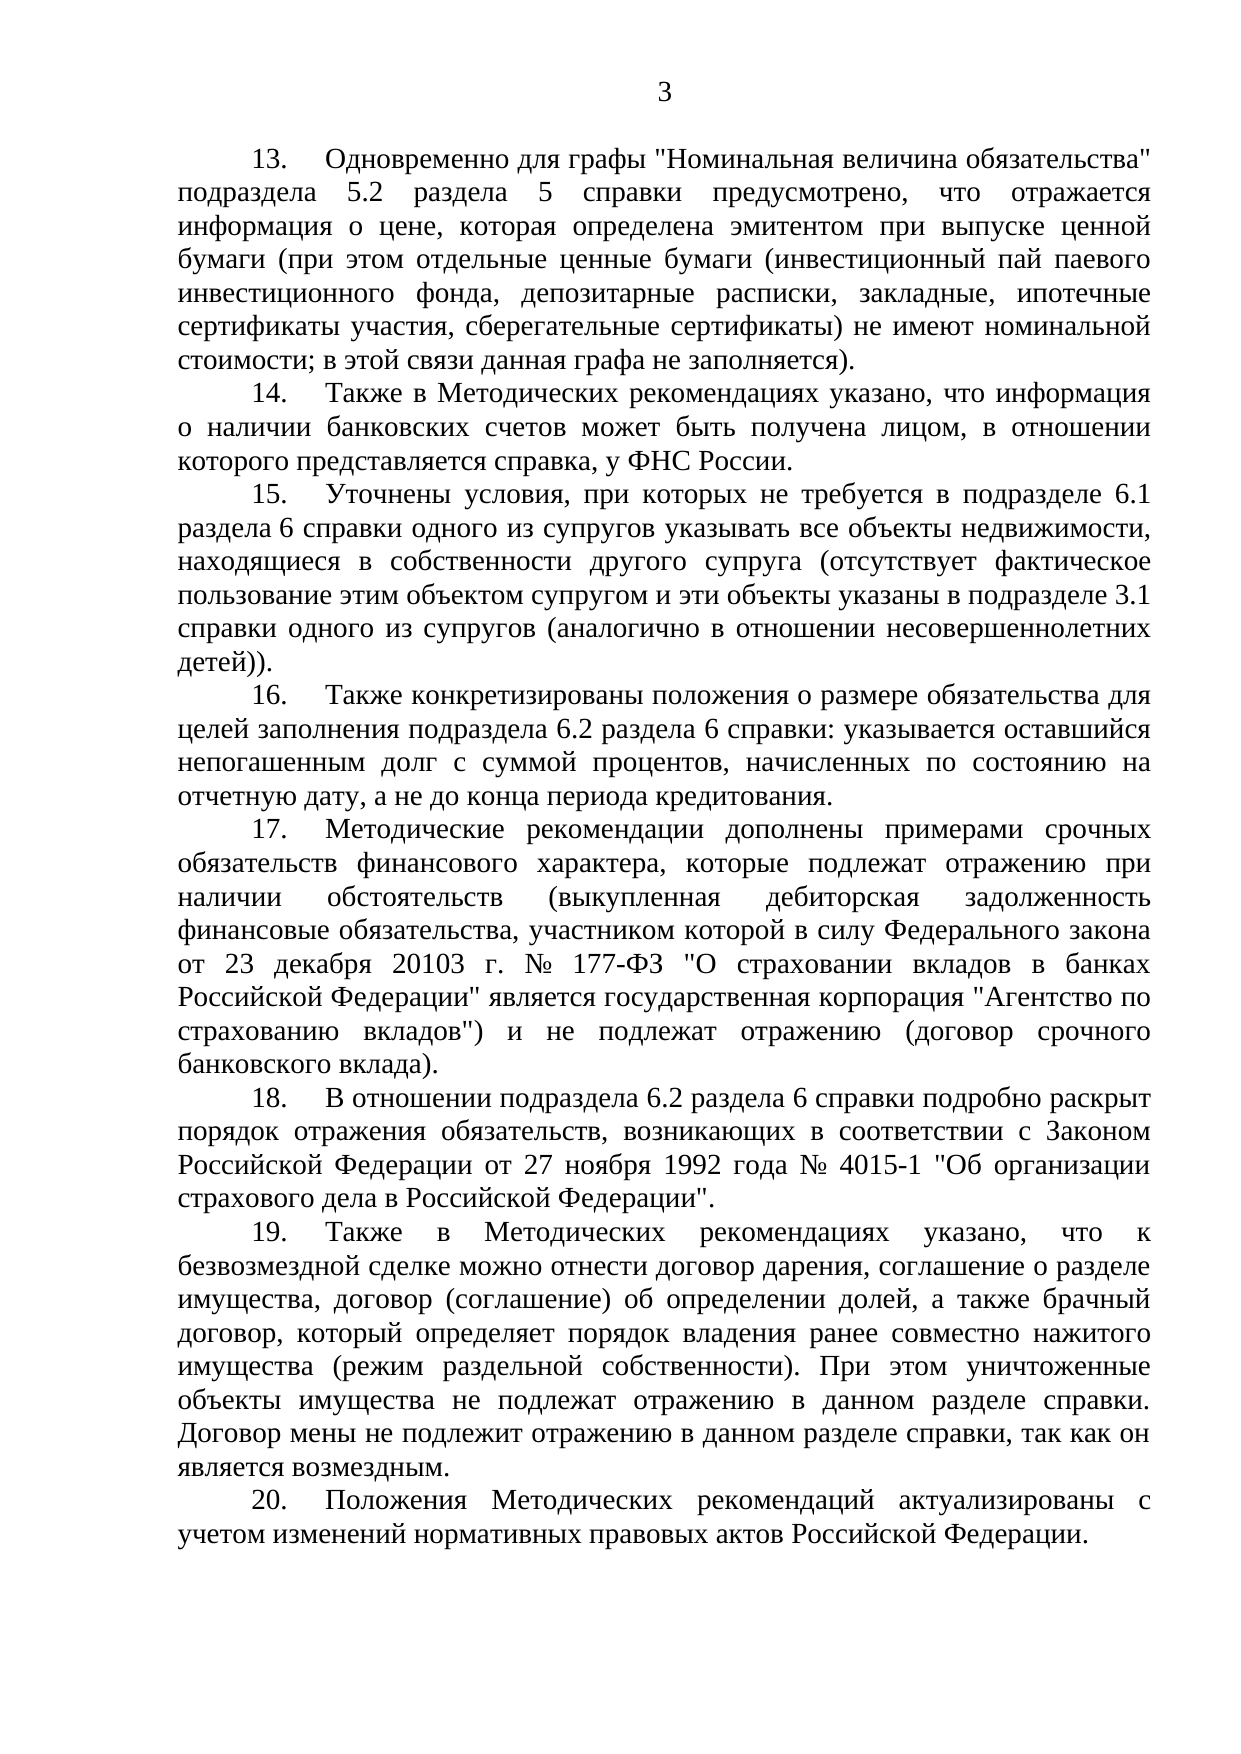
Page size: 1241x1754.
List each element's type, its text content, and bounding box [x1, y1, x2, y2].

list В отношении подраздела 6.2 раздела 6 справки подробно раскрыт порядок отражения обязательств, возникающих в соответствии с Законом Российской Федерации от 27 ноября 1992 года № 4015-1 "Об организации страхового дела в Российской Федерации". [177, 1080, 1152, 1214]
list Одновременно для графы "Номинальная величина обязательства" подраздела 5.2 раздела 5 справки предусмотрено, что отражается информация о цене, которая определена эмитентом при выпуске ценной бумаги (при этом отдельные ценные бумаги (инвестиционный пай паевого инвестиционного фонда, депозитарные расписки, закладные, ипотечные сертификаты участия, сберегательные сертификаты) не имеют номинальной стоимости; в этой связи данная графа не заполняется). [177, 141, 1152, 376]
list Уточнены условия, при которых не требуется в подразделе 6.1 раздела 6 справки одного из супругов указывать все объекты недвижимости, находящиеся в собственности другого супруга (отсутствует фактическое пользование этим объектом супругом и эти объекты указаны в подразделе 3.1 справки одного из супругов (аналогично в отношении несовершеннолетних детей)). [177, 476, 1152, 677]
list Положения Методических рекомендаций актуализированы с учетом изменений нормативных правовых актов Российской Федерации. [177, 1482, 1152, 1549]
list Также конкретизированы положения о размере обязательства для целей заполнения подраздела 6.2 раздела 6 справки: указывается оставшийся непогашенным долг с суммой процентов, начисленных по состоянию на отчетную дату, а не до конца периода кредитования. [177, 677, 1152, 812]
list Также в Методических рекомендациях указано, что к безвозмездной сделке можно отнести договор дарения, соглашение о разделе имущества, договор (соглашение) об определении долей, а также брачный договор, который определяет порядок владения ранее совместно нажитого имущества (режим раздельной собственности). При этом уничтоженные объекты имущества не подлежат отражению в данном разделе справки. Договор мены не подлежит отражению в данном разделе справки, так как он является возмездным. [177, 1214, 1152, 1482]
list Также в Методических рекомендациях указано, что информация о наличии банковских счетов может быть получена лицом, в отношении которого представляется справка, у ФНС России. [177, 376, 1152, 476]
list Методические рекомендации дополнены примерами срочных обязательств финансового характера, которые подлежат отражению при наличии обстоятельств (выкупленная дебиторская задолженность финансовые обязательства, участником которой в силу Федерального закона от 23 декабря 20103 г. № 177-ФЗ "О страховании вкладов в банках Российской Федерации" является государственная корпорация "Агентство по страхованию вкладов") и не подлежат отражению (договор срочного банковского вклада). [177, 812, 1152, 1080]
